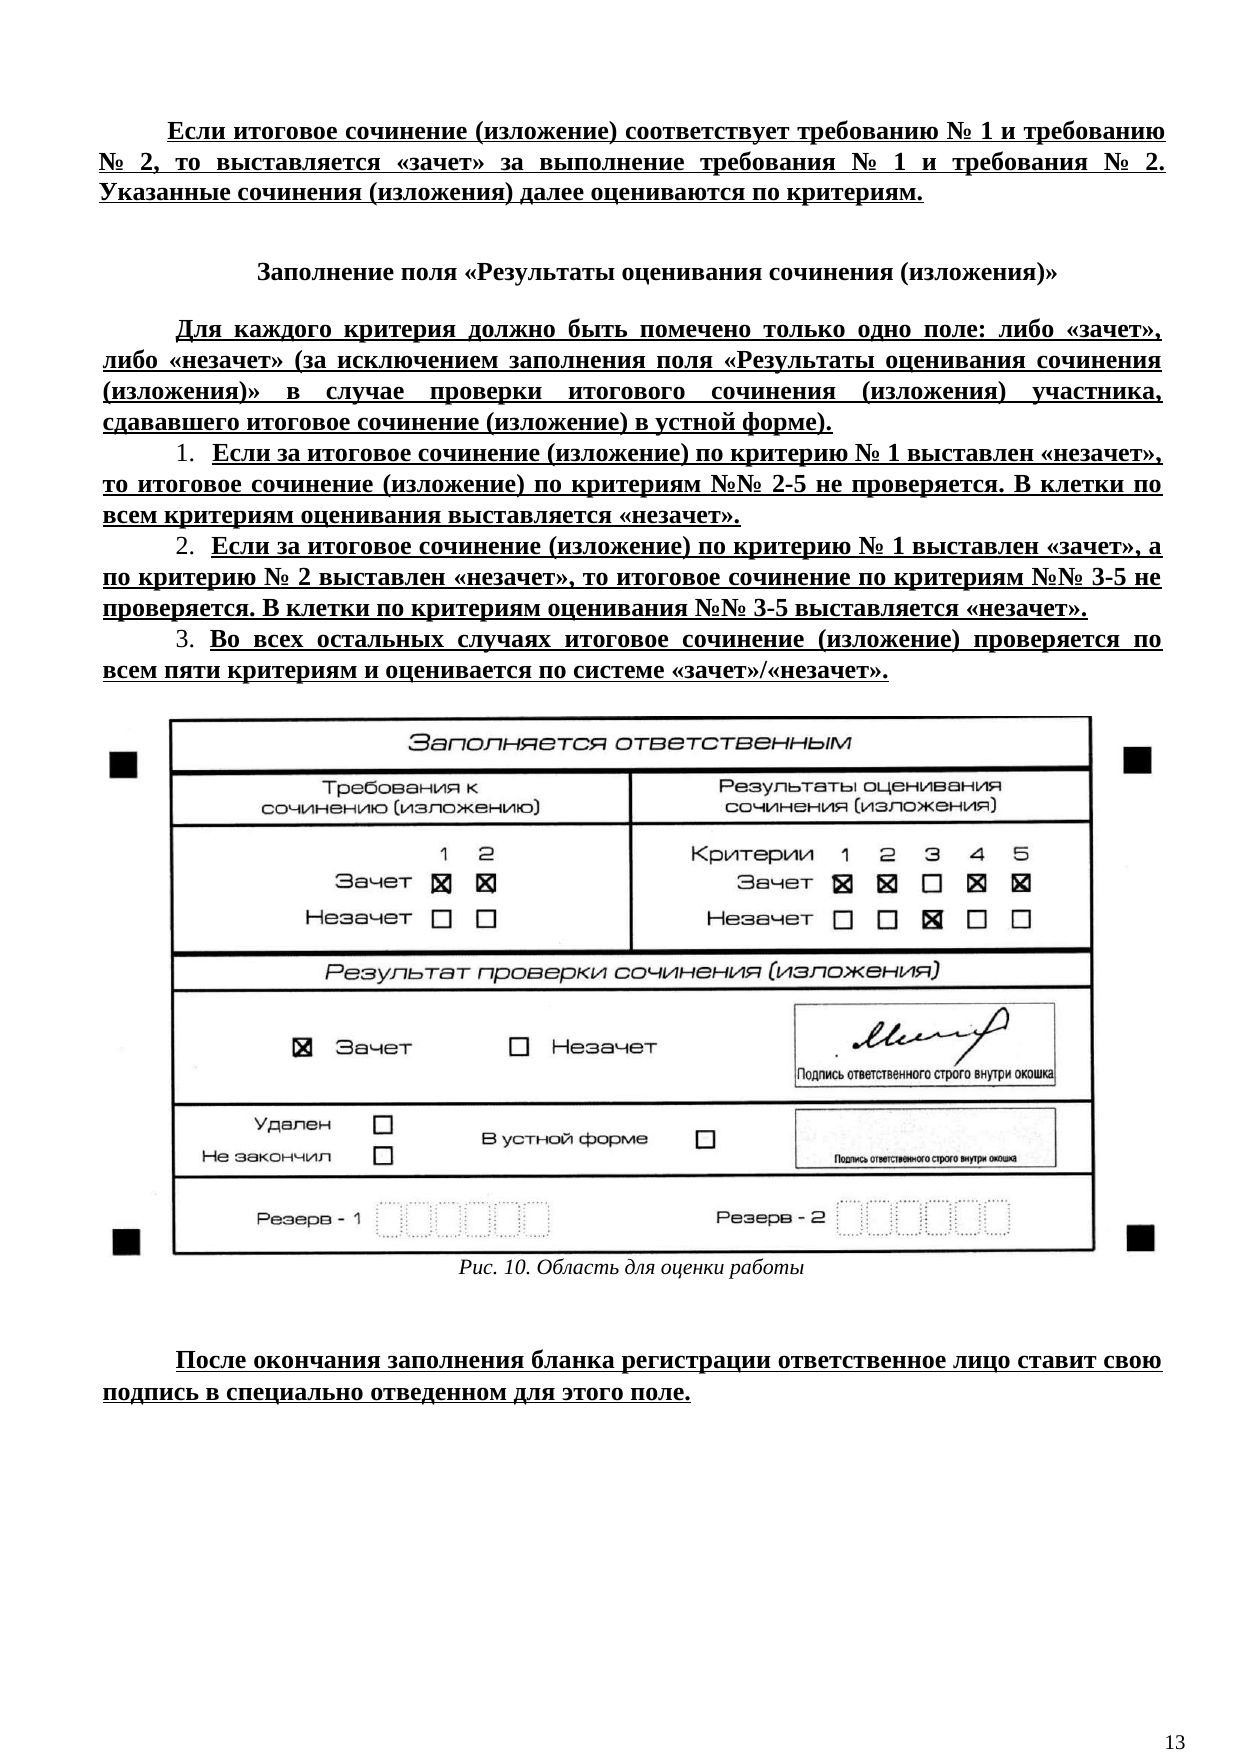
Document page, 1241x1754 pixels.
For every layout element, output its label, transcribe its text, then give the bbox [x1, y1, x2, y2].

text Заполнение поля «Результаты оценивания сочинения (изложения)» [148, 259, 1167, 286]
list Если за итоговое сочинение (изложение) по критерию № 1 выставлен «незачет», то итоговое сочинение (изложение) по критериям №№ 2-5 не проверяется. В клетки по всем критериям оценивания выставляется «незачет». [102, 495, 1162, 530]
list Если за итоговое сочинение (изложение) по критерию № 1 выставлен «зачет», а по критерию № 2 выставлен «незачет», то итоговое сочинение по критериям №№ 3-5 не проверяется. В клетки по критериям оценивания №№ 3-5 выставляется «незачет». [102, 530, 1162, 587]
text Для каждого критерия должно быть помечено только одно поле: либо «зачет», либо «незачет» (за исключением заполнения поля «Результаты оценивания сочинения (изложения)» в случае проверки итогового сочинения (изложения) участника, сдававшего итоговое сочинение (изложение) в устной форме). [102, 371, 1162, 401]
text Рис. 10. Область для оценки работы [98, 1257, 1167, 1278]
text После окончания заполнения бланка регистрации ответственное лицо ставит свою подпись в специально отведенном для этого поле. [102, 1344, 1162, 1407]
list Если за итоговое сочинение (изложение) по критерию № 1 выставлен «зачет», а по критерию № 2 выставлен «незачет», то итоговое сочинение по критериям №№ 3-5 не проверяется. В клетки по критериям оценивания №№ 3-5 выставляется «незачет». [102, 588, 1162, 623]
list Во всех остальных случаях итоговое сочинение (изложение) проверяется по всем пяти критериям и оценивается по системе «зачет»/«незачет». [102, 623, 1162, 685]
picture [108, 716, 1157, 1257]
list Если за итоговое сочинение (изложение) по критерию № 1 выставлен «незачет», то итоговое сочинение (изложение) по критериям №№ 2-5 не проверяется. В клетки по всем критериям оценивания выставляется «незачет». [102, 437, 1162, 494]
text Если итоговое сочинение (изложение) соответствует требованию № 1 и требованию № 2, то выставляется «зачет» за выполнение требования № 1 и требования № 2. Указанные сочинения (изложения) далее оцениваются по критериям. [98, 115, 1167, 207]
text Для каждого критерия должно быть помечено только одно поле: либо «зачет», либо «незачет» (за исключением заполнения поля «Результаты оценивания сочинения (изложения)» в случае проверки итогового сочинения (изложения) участника, сдававшего итоговое сочинение (изложение) в устной форме). [102, 313, 1162, 370]
text Для каждого критерия должно быть помечено только одно поле: либо «зачет», либо «незачет» (за исключением заполнения поля «Результаты оценивания сочинения (изложения)» в случае проверки итогового сочинения (изложения) участника, сдававшего итоговое сочинение (изложение) в устной форме). [102, 402, 1162, 437]
